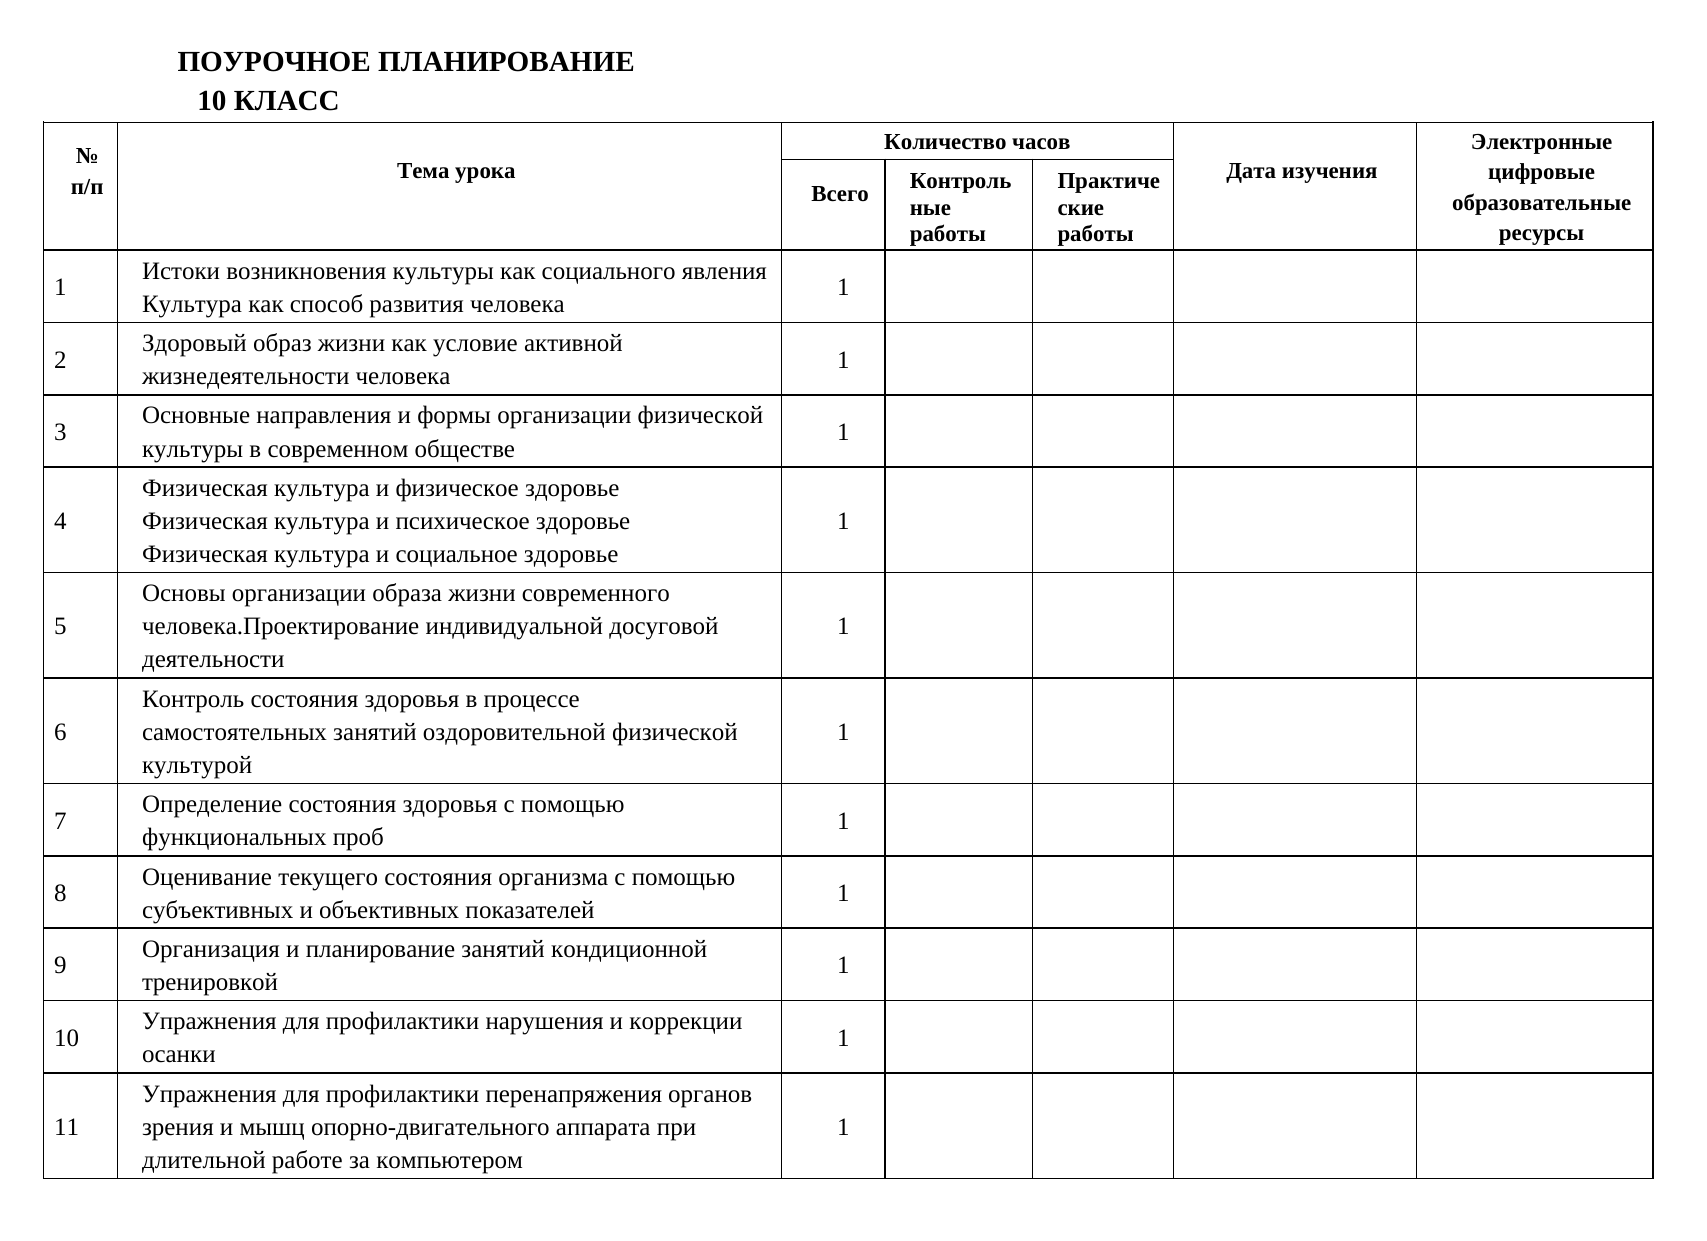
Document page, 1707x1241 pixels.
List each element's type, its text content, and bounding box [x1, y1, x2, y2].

table_cell 1 [782, 468, 884, 572]
table_cell [1033, 784, 1173, 855]
table_cell Определение состояния здоровья с помощью функциональных проб [118, 784, 781, 855]
table_cell [1033, 251, 1173, 321]
table_cell [1417, 679, 1652, 782]
table_cell 9 [44, 929, 117, 1000]
table_cell [1174, 468, 1416, 572]
table_cell 8 [44, 857, 117, 927]
table_cell 1 [782, 857, 884, 927]
table_cell [1033, 929, 1173, 1000]
table_cell 1 [44, 251, 117, 321]
table_cell [1417, 468, 1652, 572]
table_cell [886, 784, 1032, 855]
table_cell [1033, 573, 1173, 677]
table_cell [1417, 929, 1652, 1000]
table_cell Истоки возникновения культуры как социального явления Культура как способ развития человека [118, 251, 781, 321]
table_cell 1 [782, 1001, 884, 1072]
table_cell [1417, 1074, 1652, 1177]
table_cell Основные направления и формы организации физической культуры в современном обществе [118, 396, 781, 466]
table_cell [1417, 573, 1652, 677]
table_cell [1417, 1001, 1652, 1072]
table_cell [1033, 396, 1173, 466]
table_cell [1174, 929, 1416, 1000]
table_cell Оценивание текущего состояния организма с помощью субъективных и объективных показателей [118, 857, 781, 927]
table_cell [1417, 323, 1652, 394]
table_cell Всего [782, 160, 884, 249]
text ПОУРОЧНОЕ ПЛАНИРОВАНИЕ [177, 44, 1618, 78]
table_cell [1174, 679, 1416, 782]
table_cell 1 [782, 1074, 884, 1177]
table_cell [886, 468, 1032, 572]
table_cell 11 [44, 1074, 117, 1177]
table_cell [886, 573, 1032, 677]
table_cell Практические работы [1033, 160, 1173, 249]
table_cell [886, 323, 1032, 394]
table_cell [886, 396, 1032, 466]
table_cell 1 [782, 573, 884, 677]
table_cell [1174, 396, 1416, 466]
table_cell [1174, 323, 1416, 394]
table_cell 1 [782, 396, 884, 466]
table_cell [1033, 1001, 1173, 1072]
table_cell 1 [782, 323, 884, 394]
table_cell 1 [782, 251, 884, 321]
table_cell [1174, 573, 1416, 677]
table_cell [1417, 396, 1652, 466]
table_cell 2 [44, 323, 117, 394]
text 10 КЛАСС [190, 83, 1618, 116]
table_cell [886, 929, 1032, 1000]
table_cell 7 [44, 784, 117, 855]
table_cell [1174, 784, 1416, 855]
table_cell [886, 1001, 1032, 1072]
table_cell [1033, 323, 1173, 394]
table_cell 4 [44, 468, 117, 572]
table_cell Контроль состояния здоровья в процессе самостоятельных занятий оздоровительной физической культурой [118, 679, 781, 782]
table_cell 3 [44, 396, 117, 466]
table_cell 1 [782, 679, 884, 782]
table_cell 10 [44, 1001, 117, 1072]
table_cell [1174, 857, 1416, 927]
table_cell Контрольные работы [886, 160, 1032, 249]
table_cell Здоровый образ жизни как условие активной жизнедеятельности человека [118, 323, 781, 394]
table_cell 1 [782, 784, 884, 855]
table_cell Организация и планирование занятий кондиционной тренировкой [118, 929, 781, 1000]
table_header Тема урока [118, 123, 781, 249]
table_header Электронные цифровые образовательные ресурсы [1417, 123, 1652, 249]
table_cell 6 [44, 679, 117, 782]
table_cell [886, 857, 1032, 927]
table_header № п/п [44, 123, 117, 249]
table_cell [1174, 1001, 1416, 1072]
table_cell [886, 1074, 1032, 1177]
table_cell Физическая культура и физическое здоровье Физическая культура и психическое здоровье Физическая культура и социальное здоровье [118, 468, 781, 572]
table_cell 5 [44, 573, 117, 677]
table_cell [1033, 857, 1173, 927]
table_cell [1174, 251, 1416, 321]
table_cell [1417, 784, 1652, 855]
table_cell Упражнения для профилактики перенапряжения органов зрения и мышц опорно-двигательного аппарата при длительной работе за компьютером [118, 1074, 781, 1177]
table_cell [886, 251, 1032, 321]
table_cell [1033, 679, 1173, 782]
table_cell [1033, 1074, 1173, 1177]
table_cell 1 [782, 929, 884, 1000]
table_cell Основы организации образа жизни современного человека.Проектирование индивидуальной досуговой деятельности [118, 573, 781, 677]
table_cell Упражнения для профилактики нарушения и коррекции осанки [118, 1001, 781, 1072]
table_cell [1417, 857, 1652, 927]
table_header Дата изучения [1174, 123, 1416, 249]
table_header Количество часов [782, 123, 1173, 158]
table_cell [1174, 1074, 1416, 1177]
table_cell [1417, 251, 1652, 321]
table_cell [1033, 468, 1173, 572]
table_cell [886, 679, 1032, 782]
